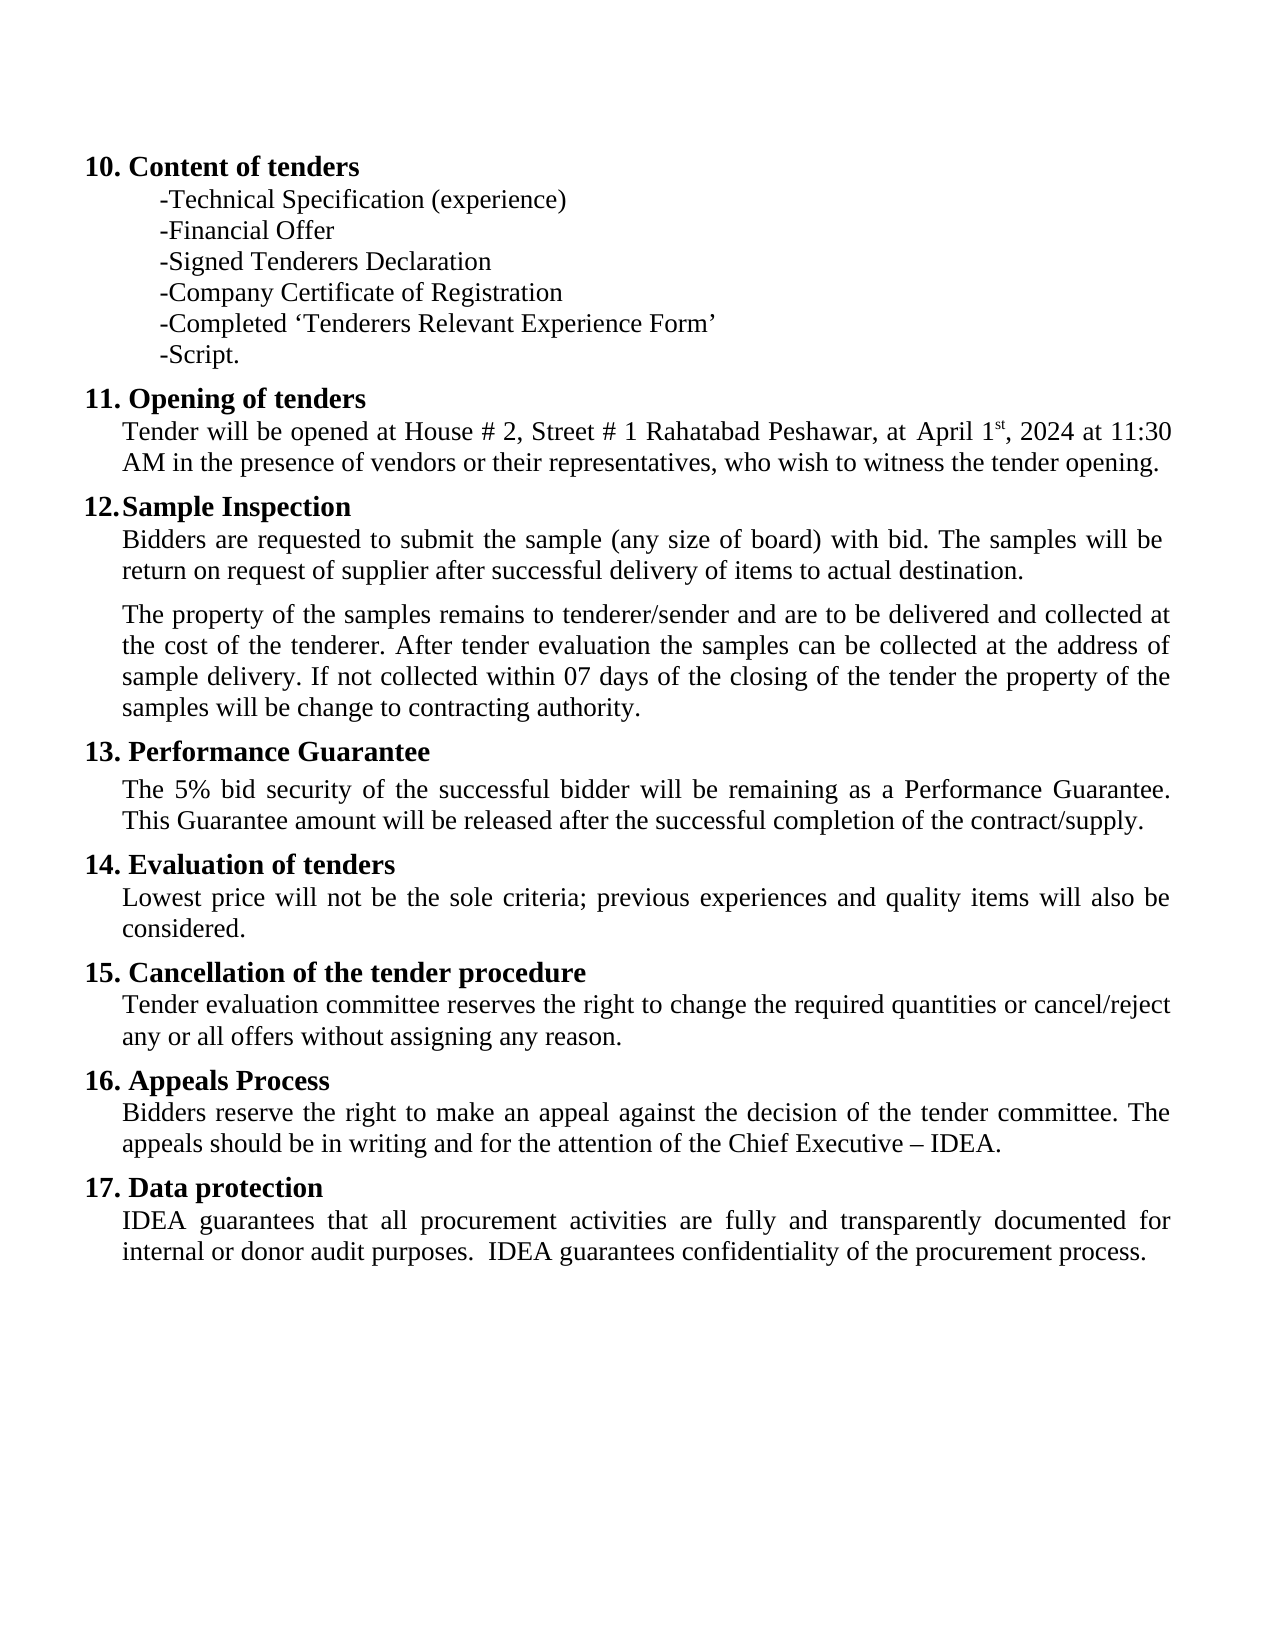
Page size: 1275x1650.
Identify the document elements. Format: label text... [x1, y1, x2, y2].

text 14. Evaluation of tenders [84, 847, 1172, 881]
list The 5% bid security of the successful bidder will be remaining as a Performance Guarantee. This Guarantee amount will be released after the successful completion of the contract/supply. [122, 773, 1172, 835]
text Bidders are requested to submit the sample (any size of board) with bid. The samples will be return on request of supplier after successful delivery of items to actual destination. [122, 523, 1164, 585]
text -Financial Offer [159, 214, 1172, 245]
list 13. Performance Guarantee [84, 734, 1172, 768]
text Tender will be opened at House # 2, Street # 1 Rahatabad Peshawar, at April 1st, 2024 at 11:30 AM in the presence of vendors or their representatives, who wish to witness the tender opening. [47, 415, 1172, 477]
text IDEA guarantees that all procurement activities are fully and transparently documented for internal or donor audit purposes. IDEA guarantees confidentiality of the procurement process. [122, 1204, 1172, 1266]
text 11. Opening of tenders [84, 382, 1172, 415]
text -Technical Specification (experience) [159, 183, 1172, 214]
text 16. Appeals Process [84, 1063, 1172, 1096]
text 12. Sample Inspection [47, 489, 1172, 523]
text 15. Cancellation of the tender procedure [84, 955, 1172, 988]
text -Signed Tenderers Declaration [159, 245, 1172, 276]
text The property of the samples remains to tenderer/sender and are to be delivered and collected at the cost of the tenderer. After tender evaluation the samples can be collected at the address of sample delivery. If not collected within 07 days of the closing of the tender the property of the samples will be change to contracting authority. [122, 598, 1172, 722]
text -Completed ‘Tenderers Relevant Experience Form’ [159, 307, 1172, 338]
text 17. Data protection [84, 1171, 1172, 1204]
text Lowest price will not be the sole criteria; previous experiences and quality items will also be considered. [84, 881, 1172, 943]
text 10. Content of tenders [84, 149, 1172, 183]
text -Company Certificate of Registration [159, 276, 1172, 307]
text -Script. [159, 338, 1172, 370]
text Bidders reserve the right to make an appeal against the decision of the tender committee. The appeals should be in writing and for the attention of the Chief Executive – IDEA. [122, 1096, 1172, 1159]
text Tender evaluation committee reserves the right to change the required quantities or cancel/reject any or all offers without assigning any reason. [122, 988, 1172, 1051]
